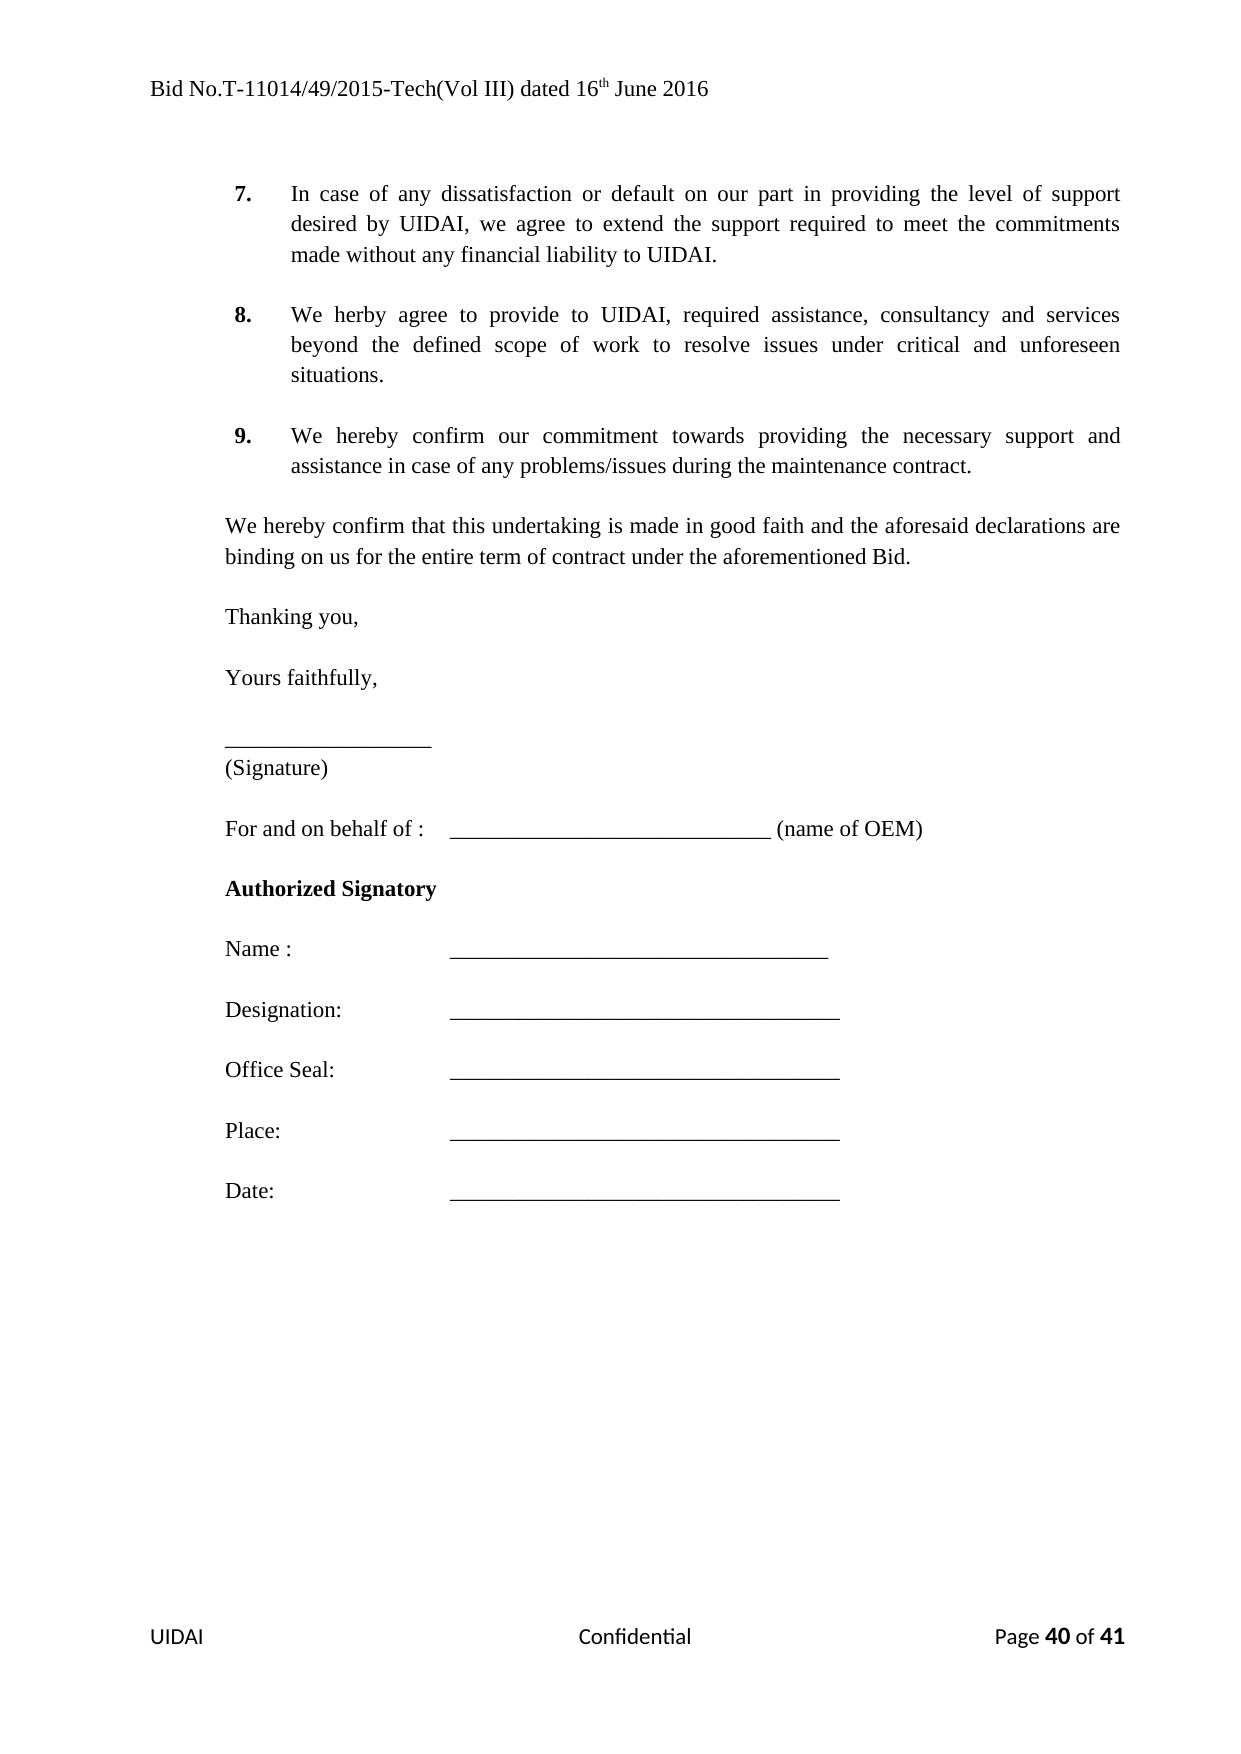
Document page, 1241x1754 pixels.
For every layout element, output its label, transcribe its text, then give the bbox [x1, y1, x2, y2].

list Name : _________________________________ [225, 935, 1122, 962]
list __________________ [225, 724, 1122, 750]
list Authorized Signatory [225, 875, 1122, 901]
list For and on behalf of : ____________________________ (name of OEM) [225, 814, 1122, 841]
list In case of any dissatisfaction or default on our part in providing the level of support desired by UIDAI, we agree to extend the support required to meet the commitments made without any financial liability to UIDAI. [234, 180, 1122, 267]
list (Signature) [225, 754, 1122, 781]
list Thanking you, [225, 603, 1122, 629]
list Date: __________________________________ [225, 1177, 1122, 1203]
list Yours faithfully, [225, 663, 1122, 690]
list Designation: __________________________________ [225, 996, 1122, 1022]
list Place: __________________________________ [225, 1117, 1122, 1143]
list We hereby confirm our commitment towards providing the necessary support and assistance in case of any problems/issues during the maintenance contract. [234, 422, 1122, 478]
list Office Seal: __________________________________ [225, 1056, 1122, 1083]
list We herby agree to provide to UIDAI, required assistance, consultancy and services beyond the defined scope of work to resolve issues under critical and unforeseen situations. [234, 301, 1122, 388]
list We hereby confirm that this undertaking is made in good faith and the aforesaid declarations are binding on us for the entire term of contract under the aforementioned Bid. [225, 512, 1122, 569]
